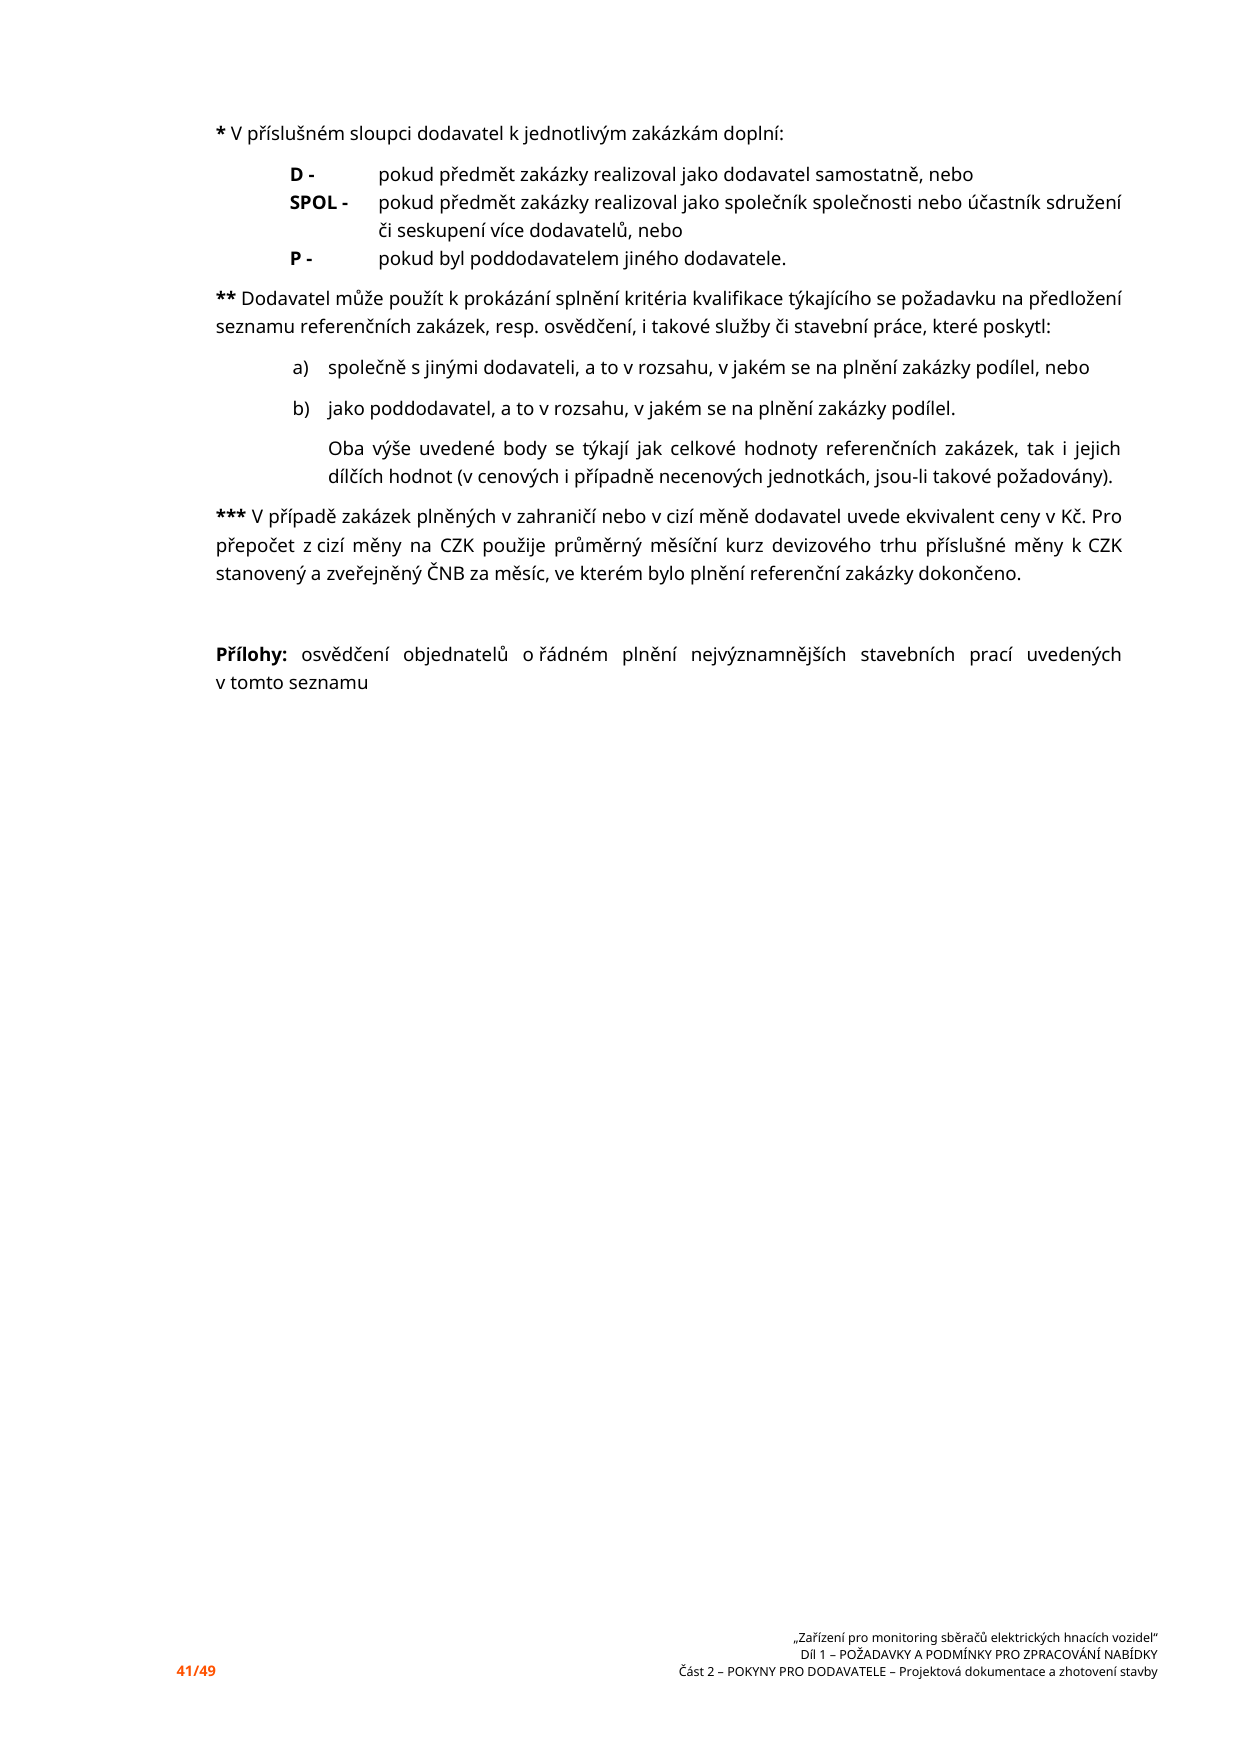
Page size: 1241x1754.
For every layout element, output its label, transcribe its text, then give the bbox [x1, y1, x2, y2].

text jako poddodavatel, a to v rozsahu, v jakém se na plnění zakázky podílel. [292, 395, 1122, 420]
text SPOL - pokud předmět zakázky realizoval jako společník společnosti nebo účastník sdružení či seskupení více dodavatelů, nebo [289, 189, 1122, 243]
text * V příslušném sloupci dodavatel k jednotlivým zakázkám doplní: [216, 121, 1122, 146]
text D - pokud předmět zakázky realizoval jako dodavatel samostatně, nebo [289, 161, 1122, 187]
text ** Dodavatel může použít k prokázání splnění kritéria kvalifikace týkajícího se požadavku na předložení seznamu referenčních zakázek, resp. osvědčení, i takové služby či stavební práce, které poskytl: [216, 286, 1122, 339]
text Přílohy: osvědčení objednatelů o řádném plnění nejvýznamnějších stavebních prací uvedených v tomto seznamu [216, 641, 1122, 694]
list Oba výše uvedené body se týkají jak celkové hodnoty referenčních zakázek, tak i jejich dílčích hodnot (v cenových i případně necenových jednotkách, jsou-li takové požadovány). [328, 435, 1122, 489]
text P - pokud byl poddodavatelem jiného dodavatele. [289, 245, 1122, 271]
text *** V případě zakázek plněných v zahraničí nebo v cizí měně dodavatel uvede ekvivalent ceny v Kč. Pro přepočet z cizí měny na CZK použije průměrný měsíční kurz devizového trhu příslušné měny k CZK stanovený a zveřejněný ČNB za měsíc, ve kterém bylo plnění referenční zakázky dokončeno. [216, 504, 1122, 585]
list společně s jinými dodavateli, a to v rozsahu, v jakém se na plnění zakázky podílel, nebo [292, 354, 1122, 380]
